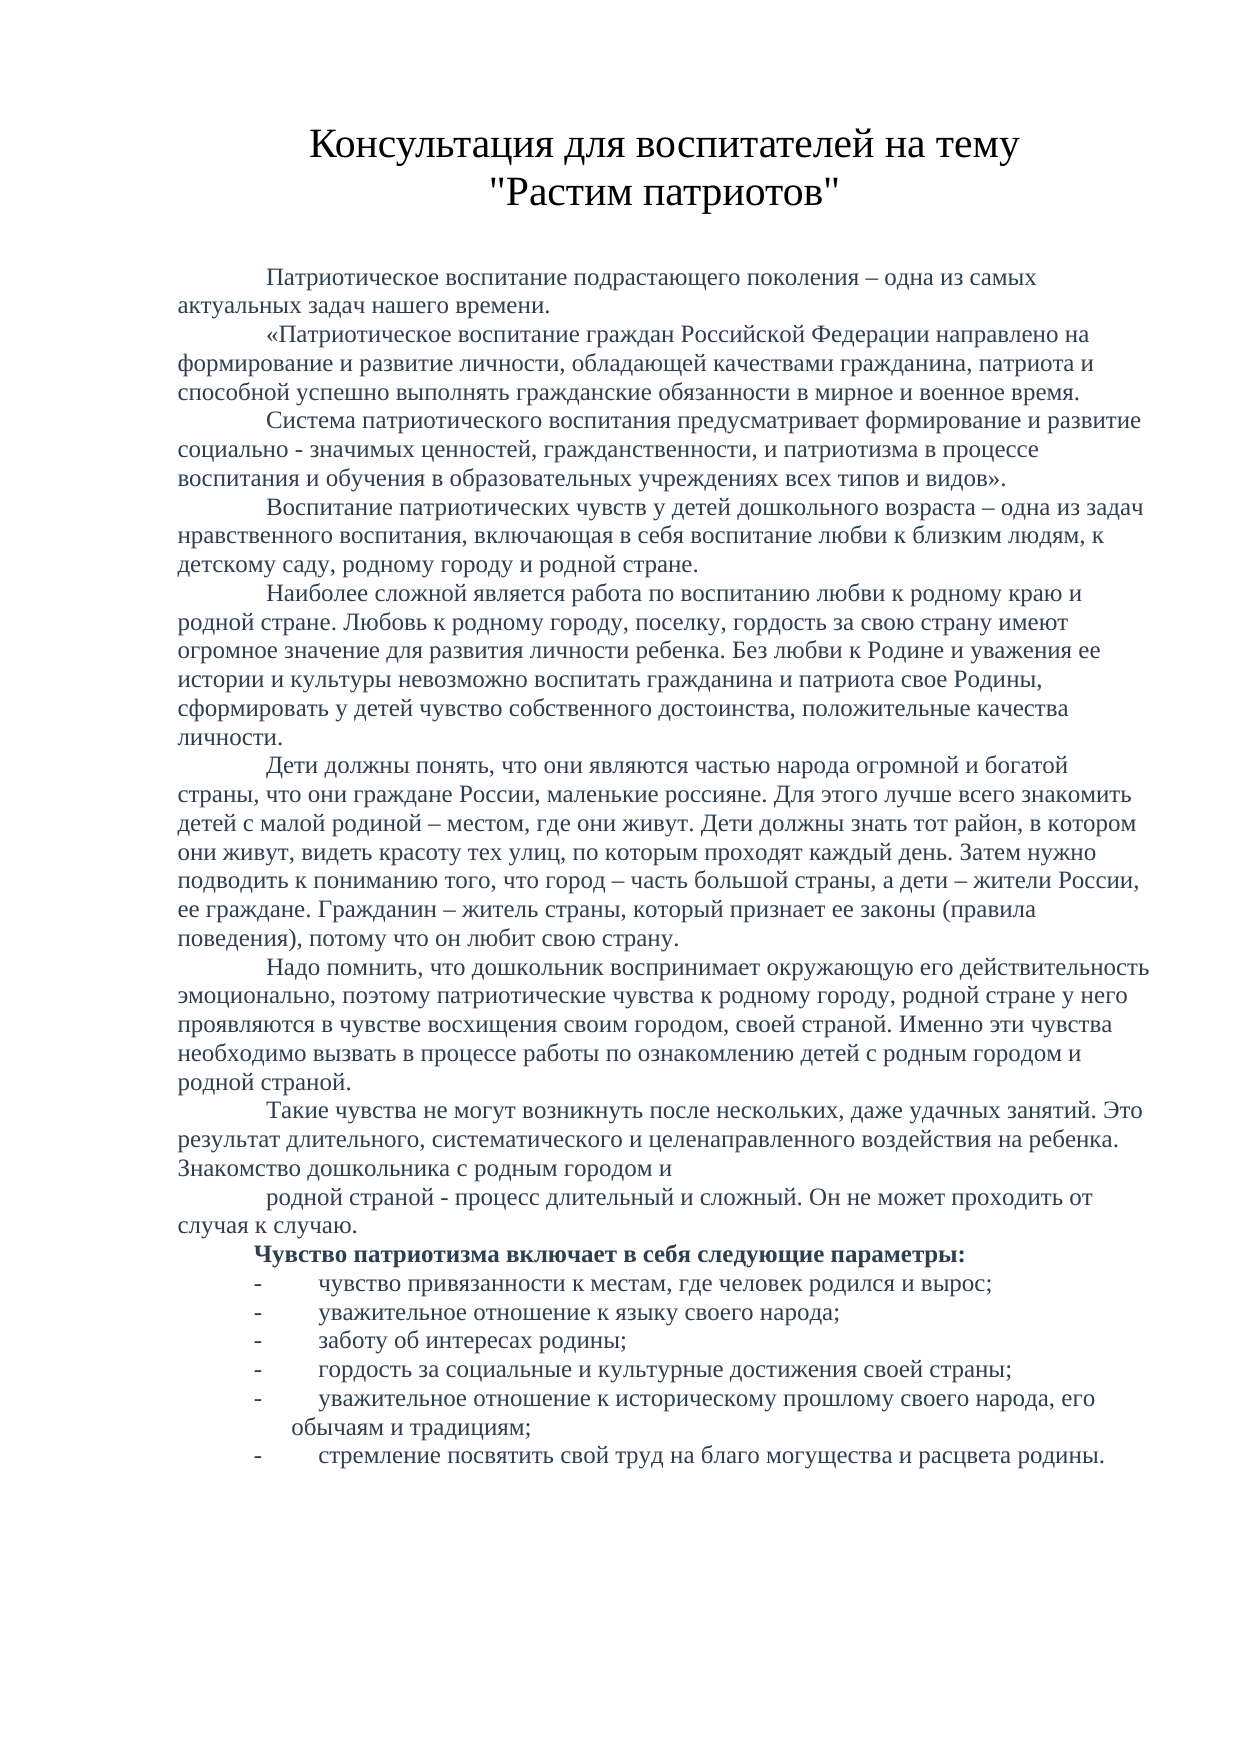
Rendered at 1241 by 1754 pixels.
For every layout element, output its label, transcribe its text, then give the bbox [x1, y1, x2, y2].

text «Патриотическое воспитание граждан Российской Федерации направлено на формирование и развитие личности, обладающей качествами гражданина, патриота и способной успешно выполнять гражданские обязанности в мирное и военное время. [177, 319, 1152, 406]
text родной страной - процесс длительный и сложный. Он не может проходить от случая к случаю. [177, 1182, 1152, 1239]
text Наиболее сложной является работа по воспитанию любви к родному краю и родной стране. Любовь к родному городу, поселку, гордость за свою страну имеют огромное значение для развития личности ребенка. Без любви к Родине и уважения ее истории и культуры невозможно воспитать гражданина и патриота свое Родины, сформировать у детей чувство собственного достоинства, положительные качества личности. [177, 578, 1152, 751]
text Система патриотического воспитания предусматривает формирование и развитие социально - значимых ценностей, гражданственности, и патриотизма в процессе воспитания и обучения в образовательных учреждениях всех типов и видов». [177, 406, 1152, 492]
text - уважительное отношение к языку своего народа; [253, 1297, 1152, 1326]
text "Растим патриотов" [177, 166, 1152, 214]
text - чувство привязанности к местам, где человек родился и вырос; [253, 1268, 1152, 1297]
text Чувство патриотизма включает в себя следующие параметры: [177, 1239, 1152, 1268]
text Патриотическое воспитание подрастающего поколения – одна из самых актуальных задач нашего времени. [177, 262, 1152, 319]
text - стремление посвятить свой труд на благо могущества и расцвета родины. [253, 1441, 1152, 1469]
text Воспитание патриотических чувств у детей дошкольного возраста – одна из задач нравственного воспитания, включающая в себя воспитание любви к близким людям, к детскому саду, родному городу и родной стране. [177, 492, 1152, 578]
text - уважительное отношение к историческому прошлому своего народа, его обычаям и традициям; [253, 1383, 1152, 1441]
text - гордость за социальные и культурные достижения своей страны; [253, 1354, 1152, 1383]
text - заботу об интересах родины; [253, 1326, 1152, 1354]
text Такие чувства не могут возникнуть после нескольких, даже удачных занятий. Это результат длительного, систематического и целенаправленного воздействия на ребенка. Знакомство дошкольника с родным городом и [177, 1096, 1152, 1182]
text Дети должны понять, что они являются частью народа огромной и богатой страны, что они граждане России, маленькие россияне. Для этого лучше всего знакомить детей с малой родиной – местом, где они живут. Дети должны знать тот район, в котором они живут, видеть красоту тех улиц, по которым проходят каждый день. Затем нужно подводить к пониманию того, что город – часть большой страны, а дети – жители России, ее граждане. Гражданин – житель страны, который признает ее законы (правила поведения), потому что он любит свою страну. [177, 751, 1152, 952]
text Консультация для воспитателей на тему [177, 118, 1152, 166]
text Надо помнить, что дошкольник воспринимает окружающую его действительность эмоционально, поэтому патриотические чувства к родному городу, родной стране у него проявляются в чувстве восхищения своим городом, своей страной. Именно эти чувства необходимо вызвать в процессе работы по ознакомлению детей с родным городом и родной страной. [177, 952, 1152, 1096]
